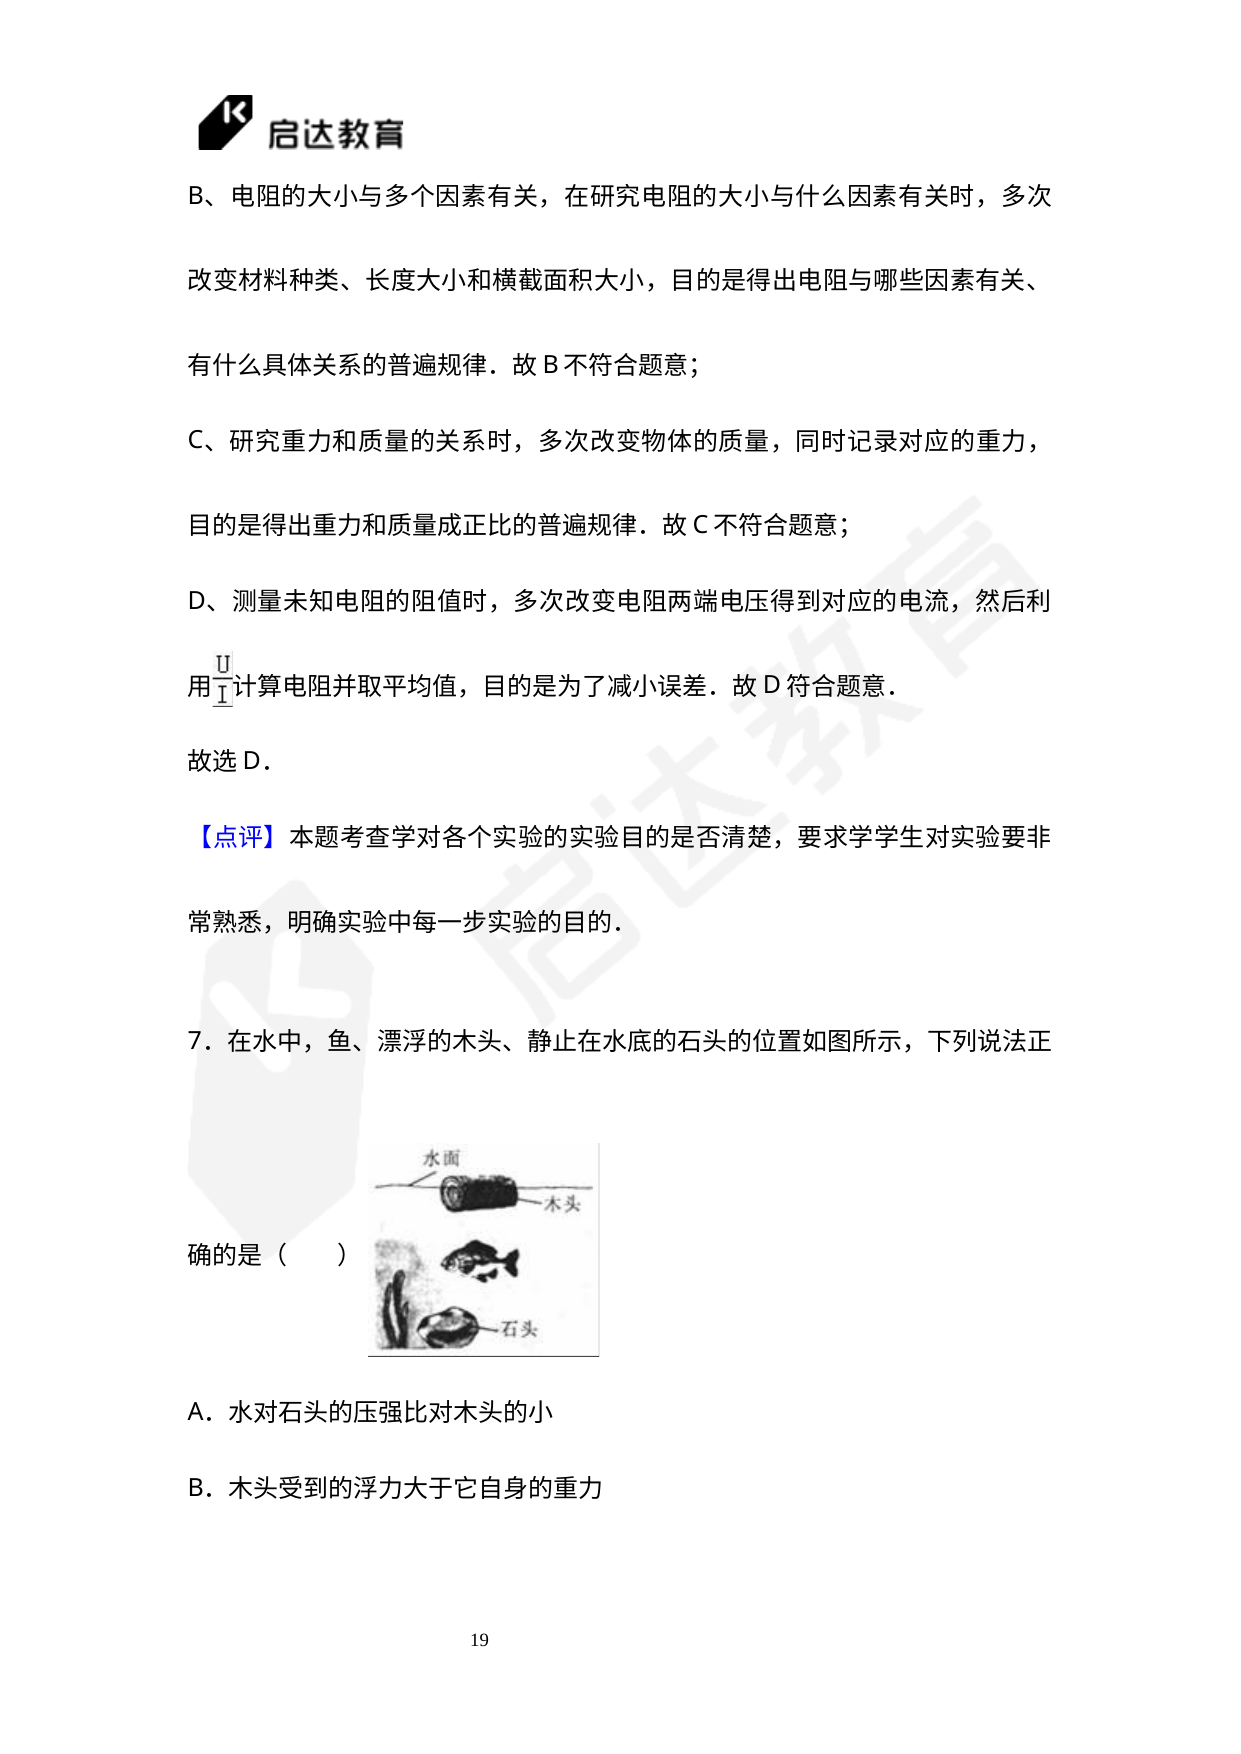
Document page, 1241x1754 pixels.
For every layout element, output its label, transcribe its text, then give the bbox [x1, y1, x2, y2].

picture [368, 1143, 600, 1357]
text B、电阻的大小与多个因素有关，在研究电阻的大小与什么因素有关时，多次改变材料种类、长度大小和横截面积大小，目的是得出电阻与哪些因素有关、有什么具体关系的普遍规律．故B不符合题意； [187, 162, 1053, 396]
text B．木头受到的浮力大于它自身的重力 [187, 1454, 1053, 1519]
text A．水对石头的压强比对木头的小 [187, 1378, 1053, 1443]
text D、测量未知电阻的阻值时，多次改变电阻两端电压得到对应的电流，然后利用计算电阻并取平均值，目的是为了减小误差．故D符合题意． [187, 567, 1053, 717]
picture [198, 95, 404, 150]
text 【点评】本题考查学对各个实验的实验目的是否清楚，要求学学生对实验要非常熟悉，明确实验中每一步实验的目的． [187, 803, 1053, 953]
text 故选D． [187, 727, 1053, 792]
text 7．在水中，鱼、漂浮的木头、静止在水底的石头的位置如图所示，下列说法正确的是（ ） [187, 1007, 1053, 1368]
picture [212, 651, 233, 707]
text C、研究重力和质量的关系时，多次改变物体的质量，同时记录对应的重力，目的是得出重力和质量成正比的普遍规律．故C不符合题意； [187, 407, 1053, 556]
